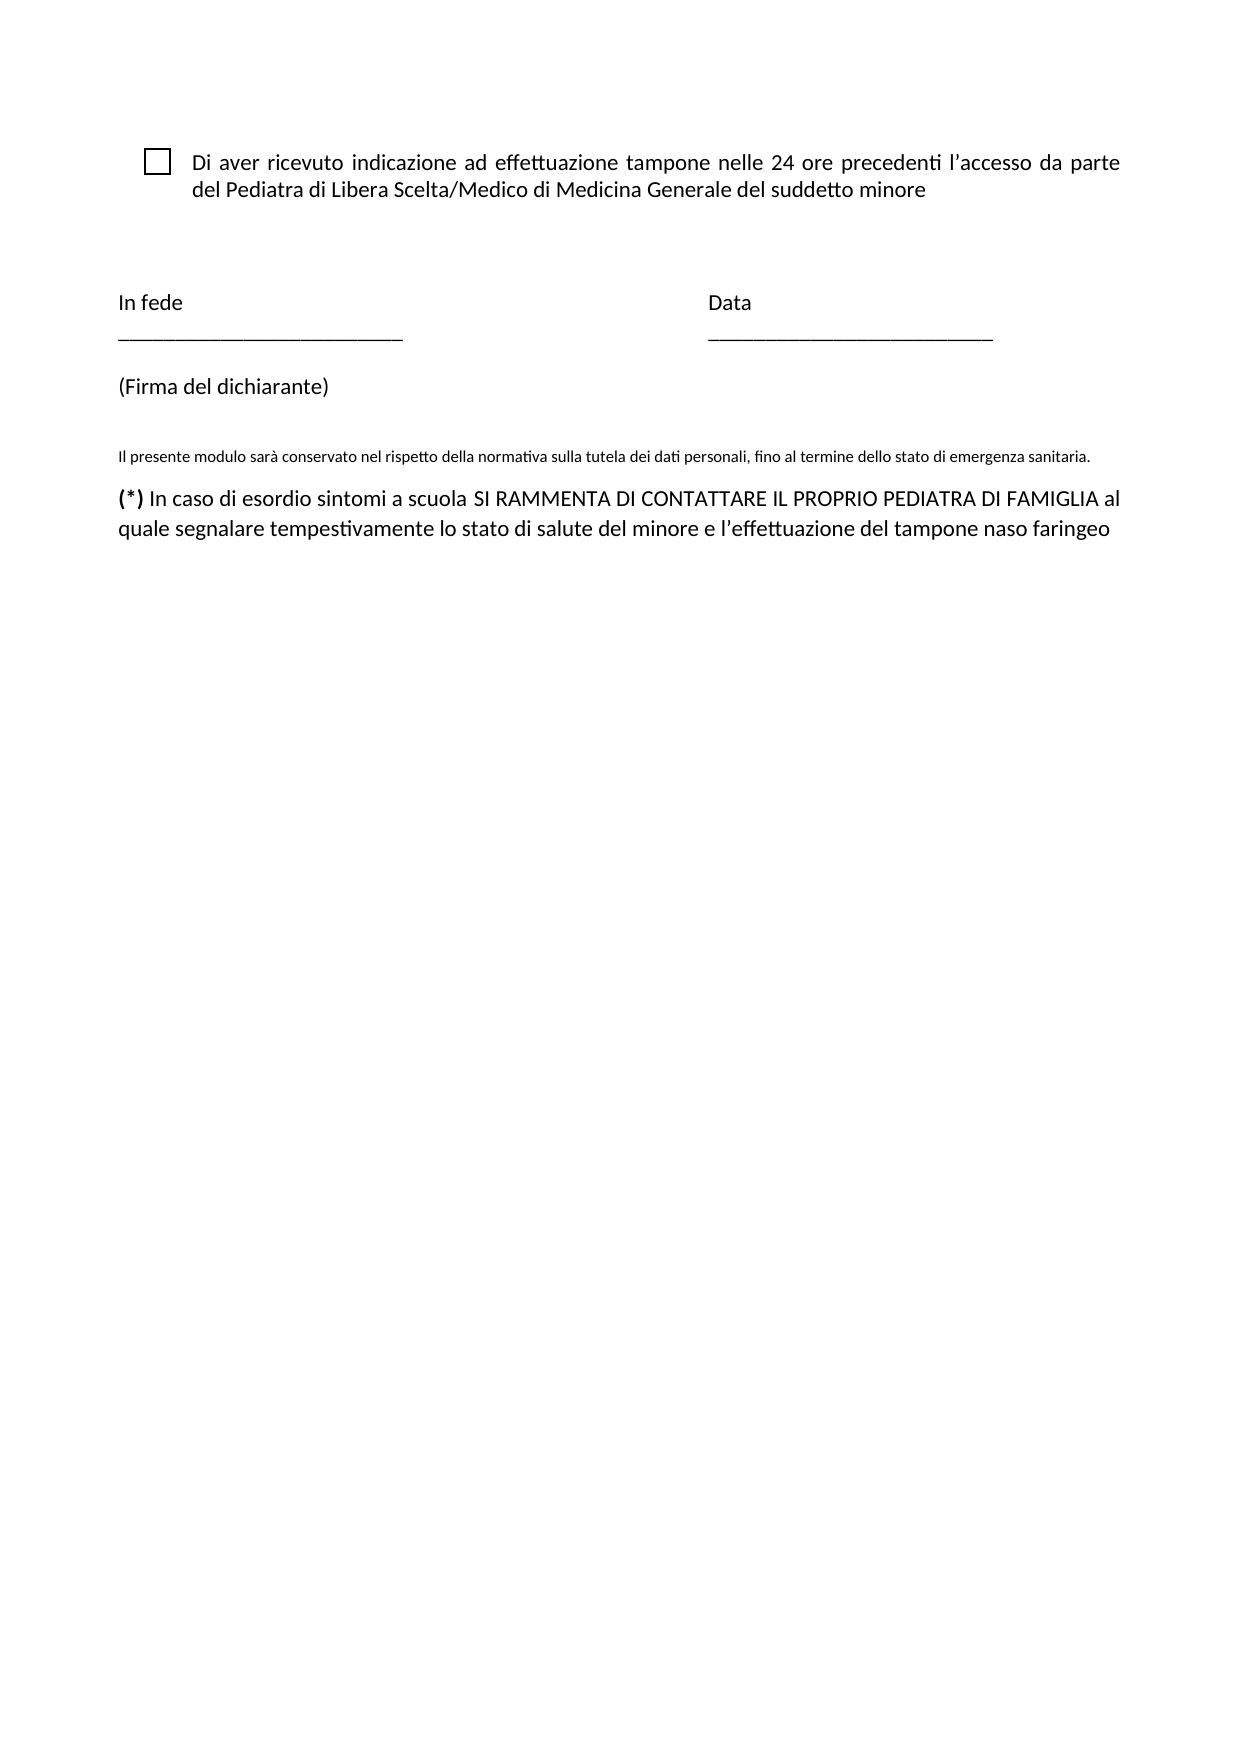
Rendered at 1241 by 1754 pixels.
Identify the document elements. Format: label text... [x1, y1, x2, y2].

text Il presente modulo sarà conservato nel rispetto della normativa sulla tutela dei dati personali, fino al termine dello stato di emergenza sanitaria. [118, 446, 1122, 466]
text (*) In caso di esordio sintomi a scuola SI RAMMENTA DI CONTATTARE IL PROPRIO PEDIATRA DI FAMIGLIA al quale segnalare tempestivamente lo stato di salute del minore e l’effettuazione del tampone naso faringeo [118, 484, 1122, 542]
text _________________________ _________________________ [118, 316, 1122, 344]
text (Firma del dichiarante) [118, 372, 1122, 400]
text Di aver ricevuto indicazione ad effettuazione tampone nelle 24 ore precedenti l’accesso da parte del Pediatra di Libera Scelta/Medico di Medicina Generale del suddetto minore [192, 148, 1122, 204]
text In fede Data [118, 288, 1122, 316]
